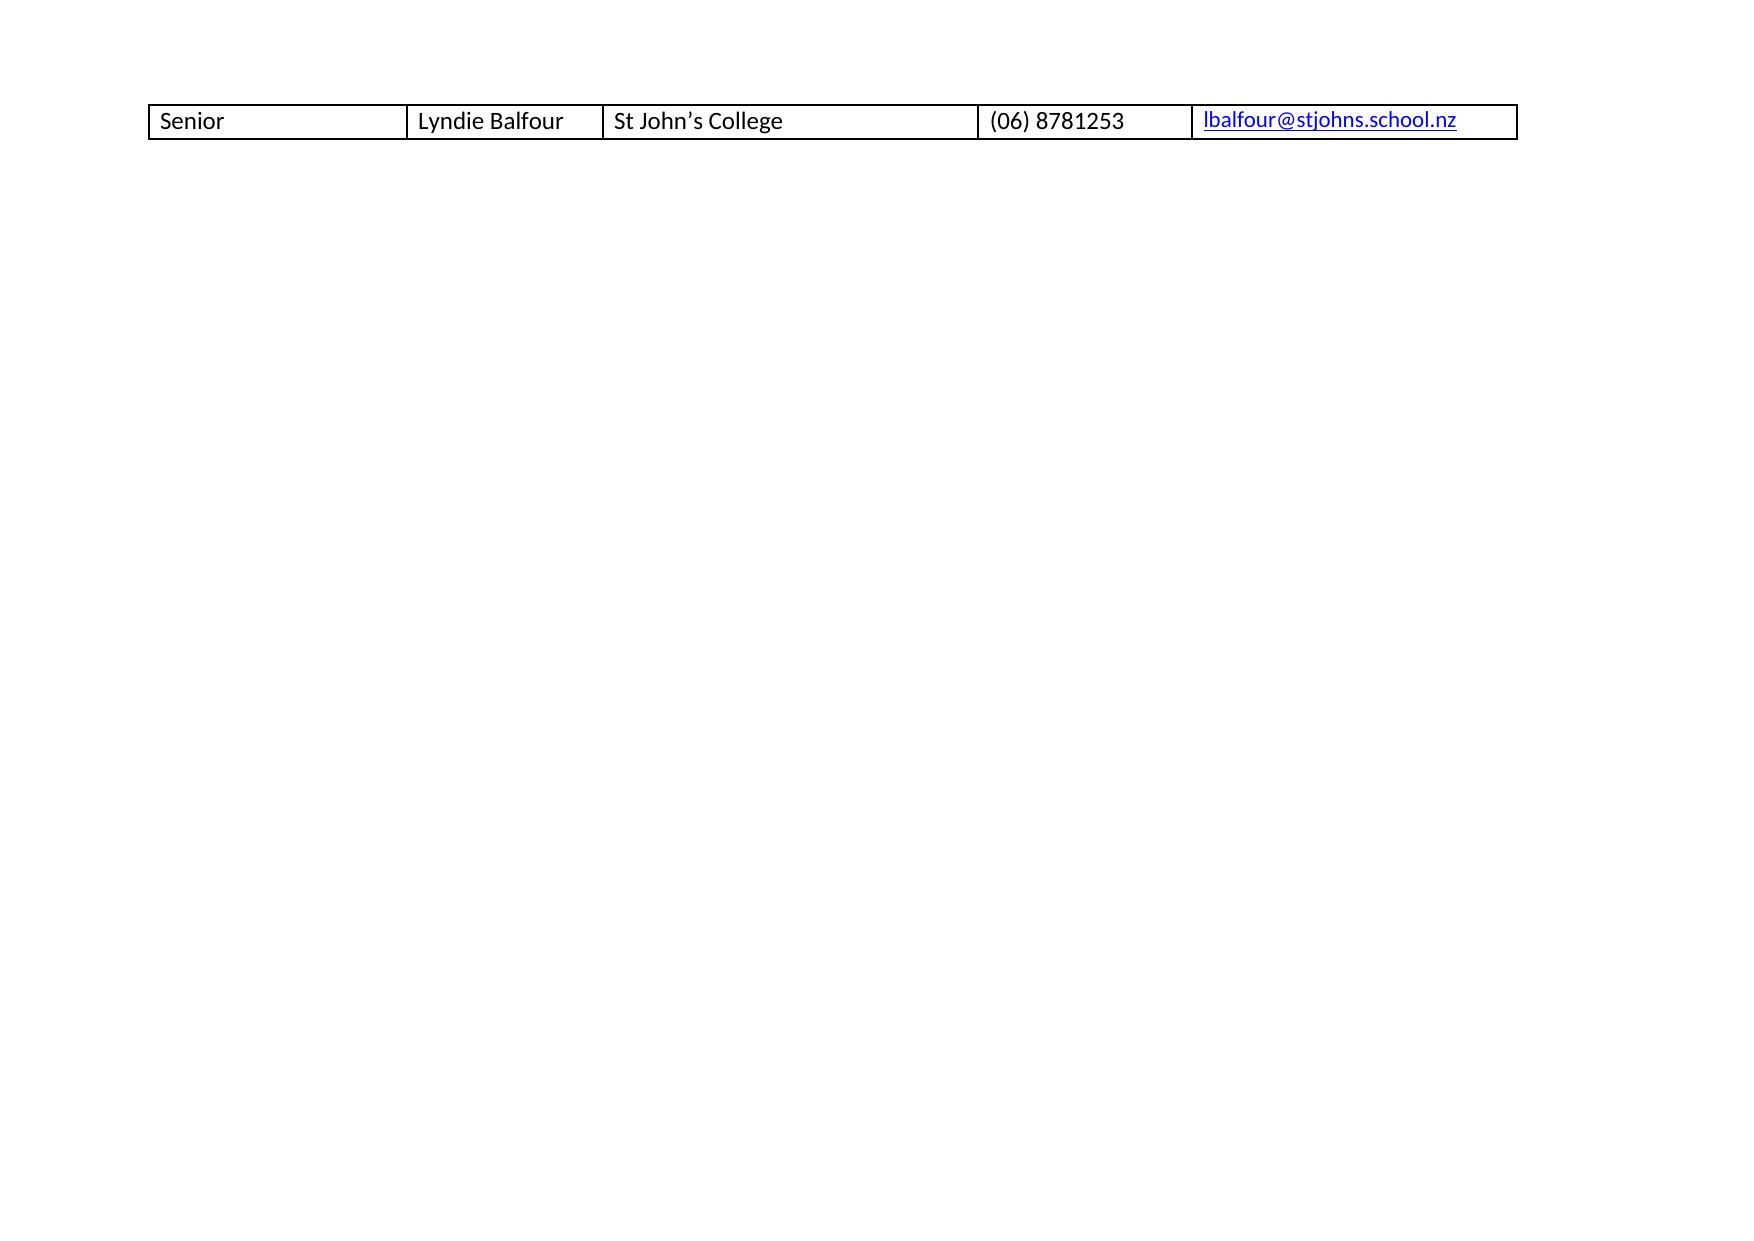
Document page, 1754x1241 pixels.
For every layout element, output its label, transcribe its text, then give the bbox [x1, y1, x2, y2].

table_cell Senior [150, 106, 406, 138]
table_cell (06) 8781253 [979, 106, 1191, 138]
table_cell St John’s College [604, 106, 977, 138]
table_cell lbalfour@stjohns.school.nz [1193, 106, 1516, 138]
table_cell Lyndie Balfour [408, 106, 602, 138]
